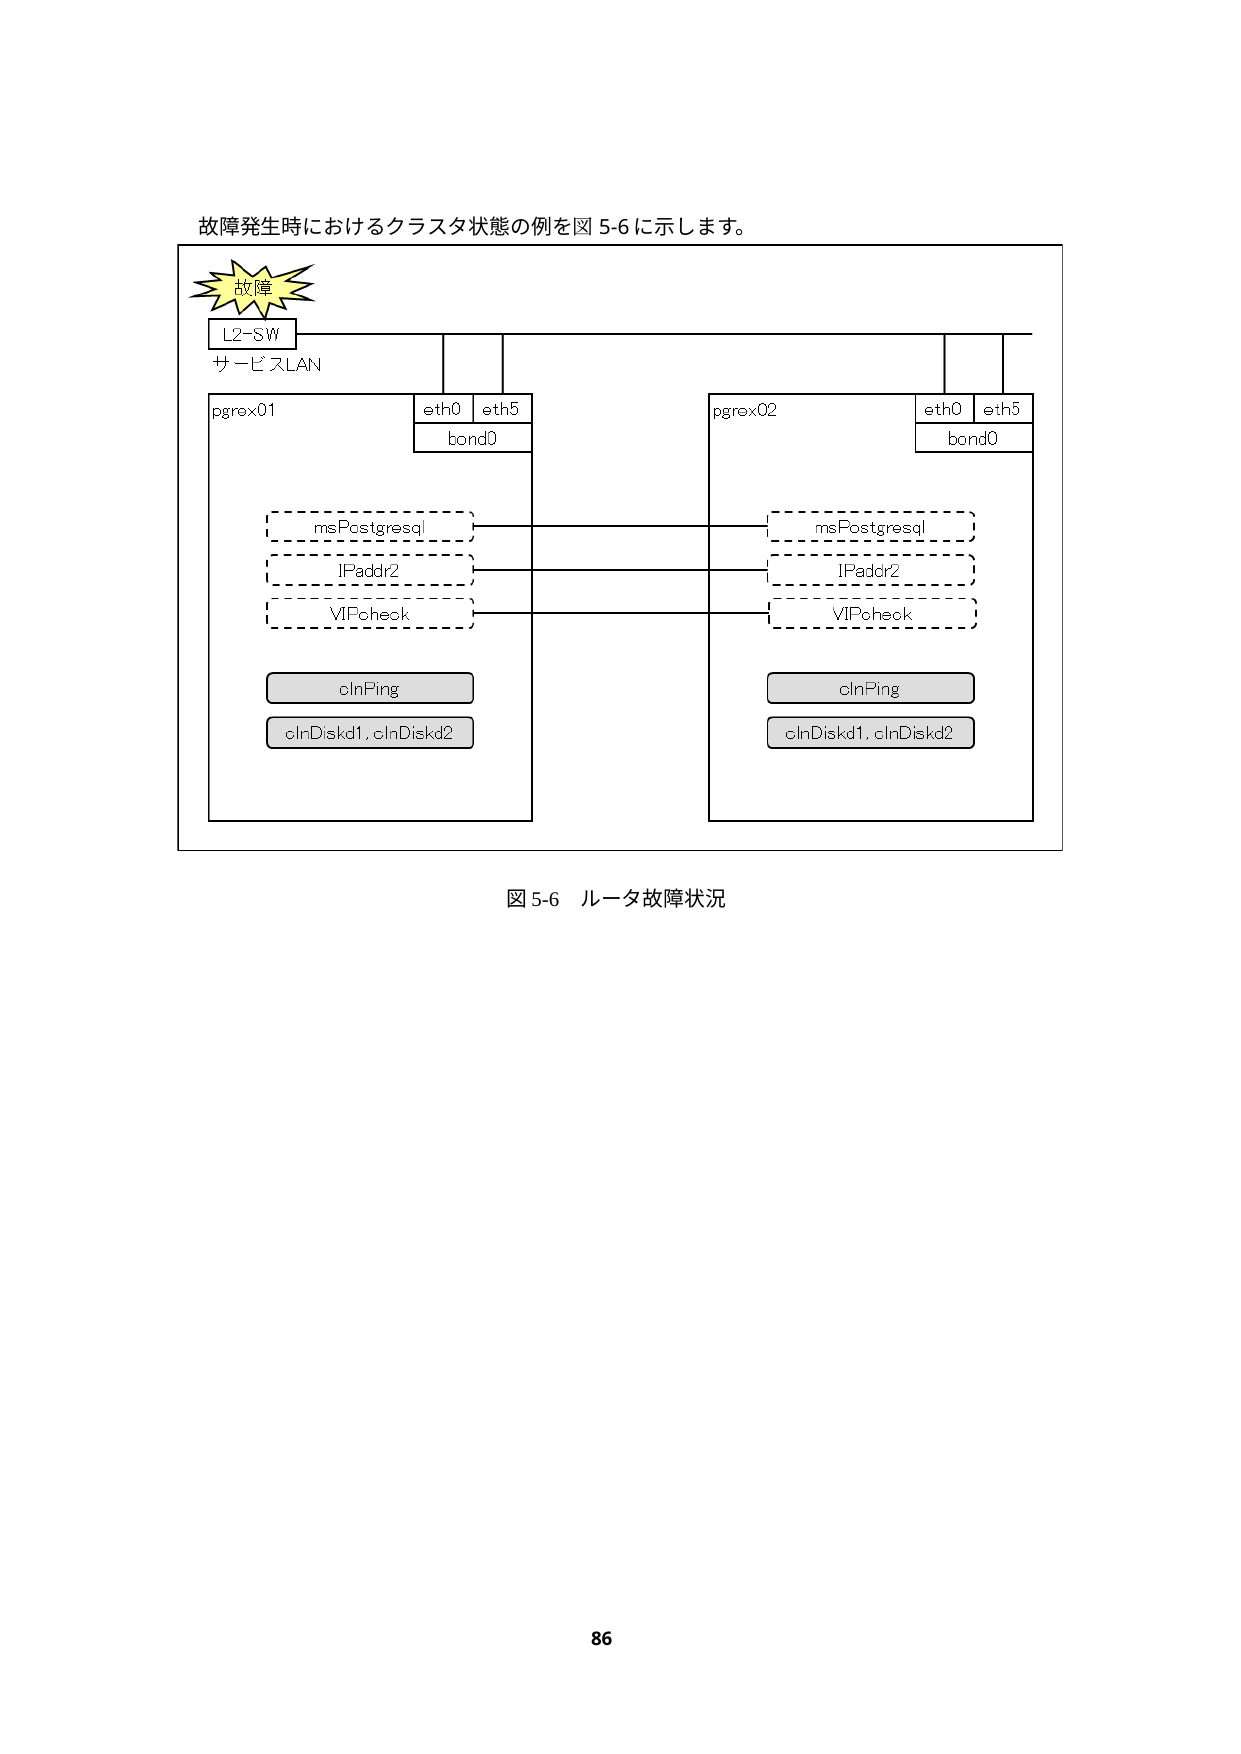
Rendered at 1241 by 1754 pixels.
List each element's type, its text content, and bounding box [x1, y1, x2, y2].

picture [177, 244, 1063, 851]
